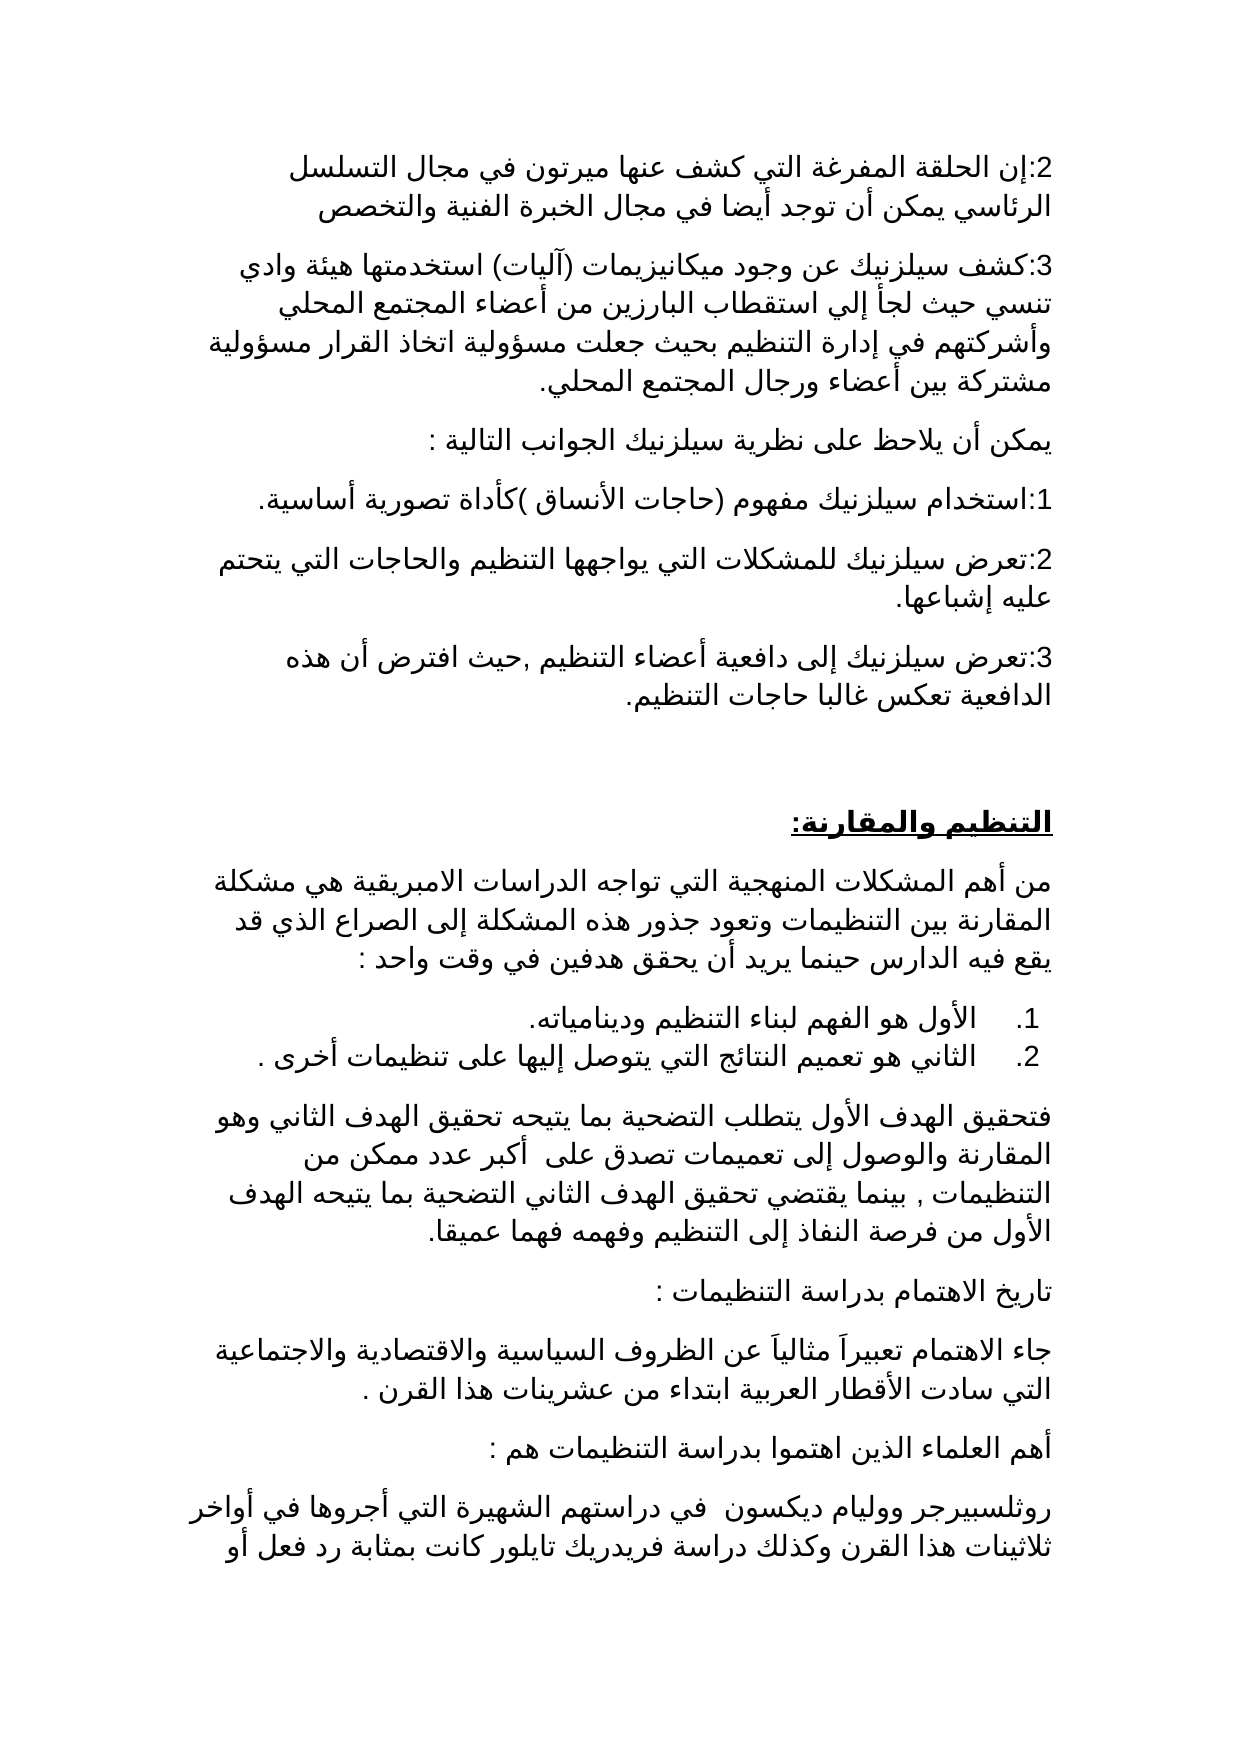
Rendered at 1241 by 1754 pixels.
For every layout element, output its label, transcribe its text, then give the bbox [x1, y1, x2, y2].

text أهم العلماء الذين اهتموا بدراسة التنظيمات هم : [187, 1431, 1053, 1465]
text يمكن أن يلاحظ على نظرية سيلزنيك الجوانب التالية : [187, 423, 1053, 456]
text 3:كشف سيلزنيك عن وجود ميكانيزيمات (آليات) استخدمتها هيئة وادي تنسي حيث لجأ إلي استقطاب البارزين من أعضاء المجتمع المحلي وأشركتهم في إدارة التنظيم بحيث جعلت مسؤولية اتخاذ القرار مسؤولية مشتركة بين أعضاء ورجال المجتمع المحلي. [187, 248, 1053, 397]
text من أهم المشكلات المنهجية التي تواجه الدراسات الامبريقية هي مشكلة المقارنة بين التنظيمات وتعود جذور هذه المشكلة إلى الصراع الذي قد يقع فيه الدارس حينما يريد أن يحقق هدفين في وقت واحد : [187, 864, 1053, 975]
text تاريخ الاهتمام بدراسة التنظيمات : [187, 1274, 1053, 1307]
text 2:تعرض سيلزنيك للمشكلات التي يواجهها التنظيم والحاجات التي يتحتم عليه إشباعها. [187, 542, 1053, 614]
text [187, 1491, 1053, 1563]
text جاء الاهتمام تعبيراَ مثالياَ عن الظروف السياسية والاقتصادية والاجتماعية التي سادت الأقطار العربية ابتداء من عشرينات هذا القرن . [187, 1333, 1053, 1405]
text 2:إن الحلقة المفرغة التي كشف عنها ميرتون في مجال التسلسل الرئاسي يمكن أن توجد أيضا في مجال الخبرة الفنية والتخصص [187, 150, 1053, 222]
text التنظيم والمقارنة: [187, 805, 1053, 839]
text 1:استخدام سيلزنيك مفهوم (حاجات الأنساق )كأداة تصورية أساسية. [187, 482, 1053, 516]
text فتحقيق الهدف الأول يتطلب التضحية بما يتيحه تحقيق الهدف الثاني وهو المقارنة والوصول إلى تعميمات تصدق على أكبر عدد ممكن من التنظيمات , بينما يقتضي تحقيق الهدف الثاني التضحية بما يتيحه الهدف الأول من فرصة النفاذ إلى التنظيم وفهمه فهما عميقا. [187, 1099, 1053, 1248]
text 3:تعرض سيلزنيك إلى دافعية أعضاء التنظيم ,حيث افترض أن هذه الدافعية تعكس غالبا حاجات التنظيم. [187, 639, 1053, 712]
list الثاني هو تعميم النتائج التي يتوصل إليها على تنظيمات أخرى . [187, 1039, 1015, 1073]
list الأول هو الفهم لبناء التنظيم ودينامياته. [187, 1001, 1015, 1034]
